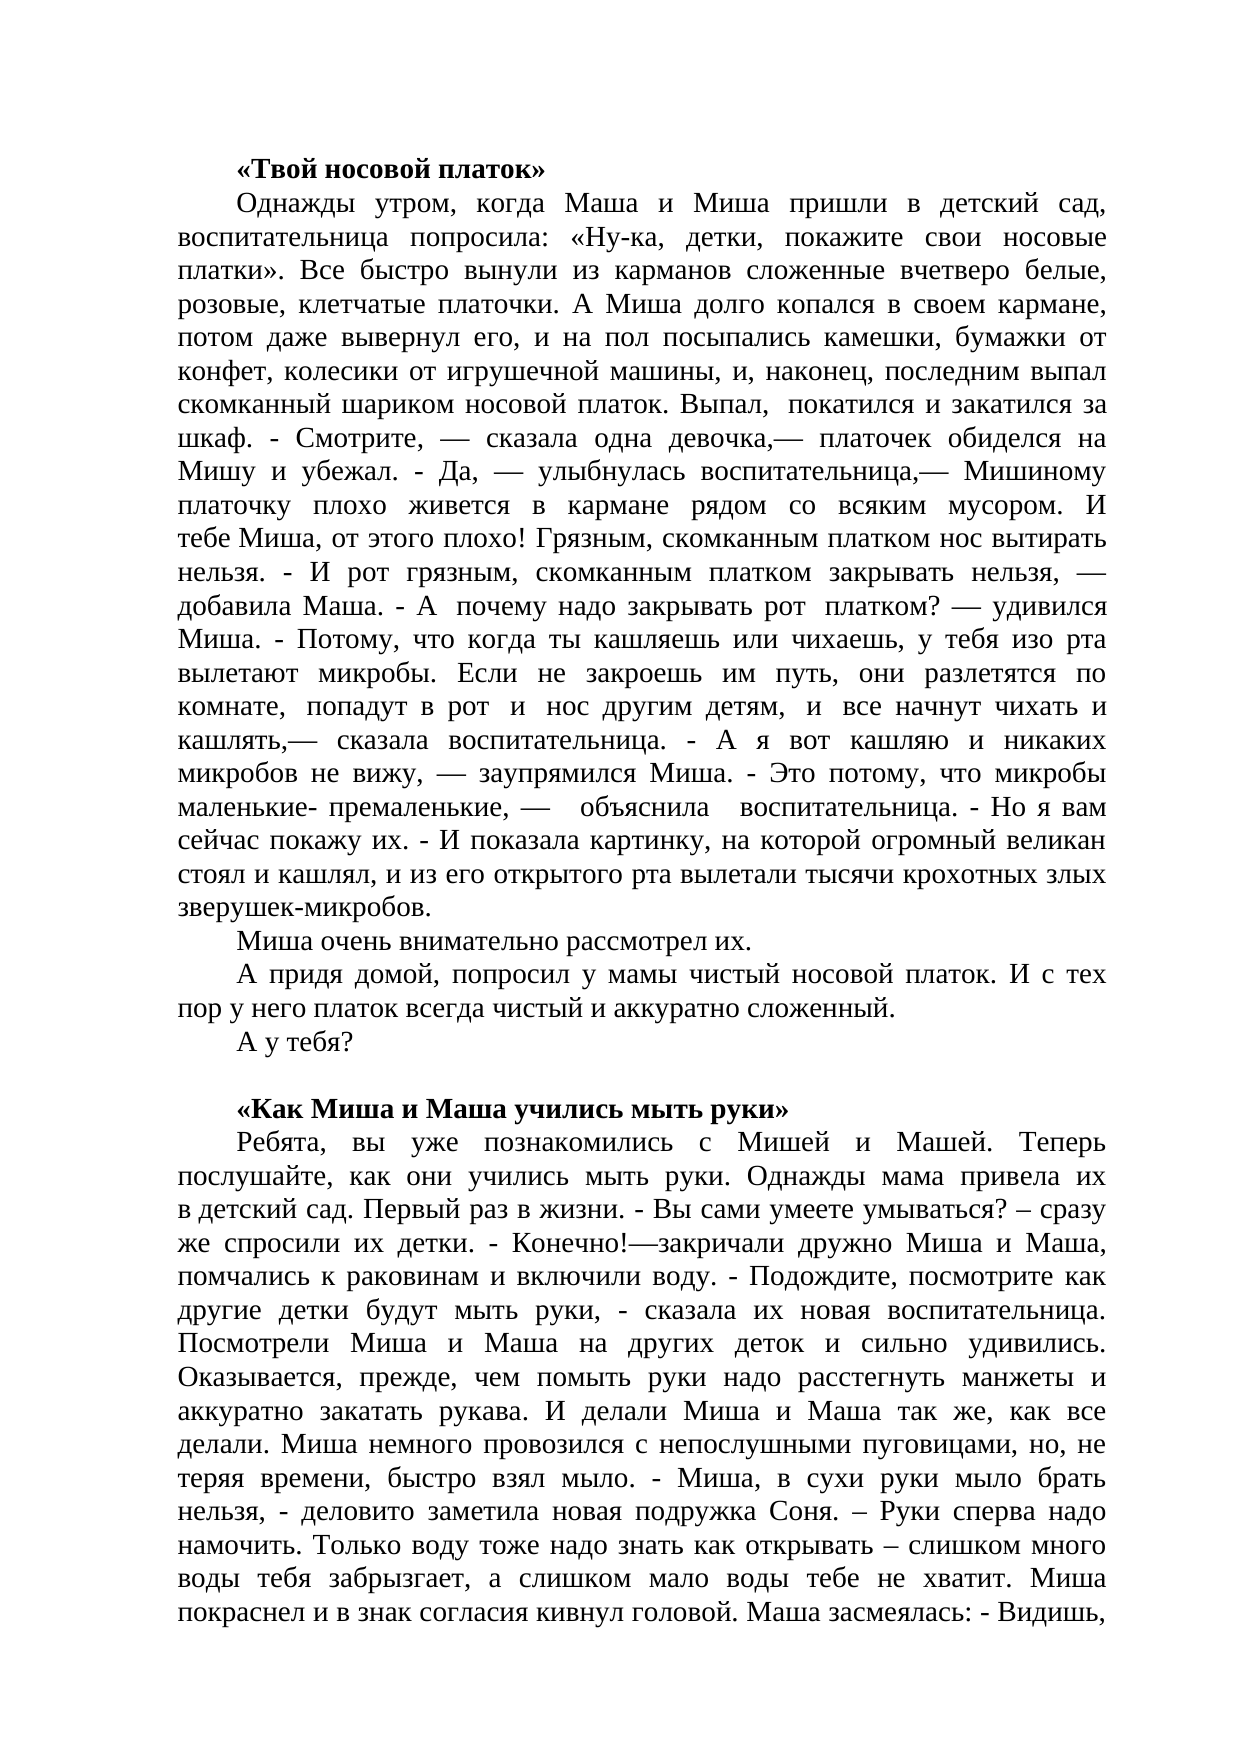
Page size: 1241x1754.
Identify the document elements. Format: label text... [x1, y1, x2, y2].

text «Твой носовой платок» [177, 152, 1107, 185]
text А придя домой, попросил у мамы чистый носовой платок. И с тех пор у него платок всегда чистый и аккуратно сложенный. [177, 957, 1107, 1024]
text Миша очень внимательно рассмотрел их. [177, 923, 1107, 957]
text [177, 1124, 1107, 1627]
text Однажды утром, когда Маша и Миша пришли в детский сад, воспитательница попросила: «Ну-ка, детки, покажите свои носовые платки». Все быстро вынули из карманов сложенные вчетверо белые, розовые, клетчатые платочки. А Миша долго копался в своем кармане, потом даже вывернул его, и на пол посыпались камешки, бумажки от конфет, колесики от игрушечной машины, и, наконец, последним выпал скомканный шариком носовой платок. Выпал, покатился и закатился за шкаф. - Смотрите, — сказала одна девочка,— платочек обиделся на Мишу и убежал. - Да, — улыбнулась воспитательница,— Мишиному платочку плохо живется в кармане рядом со всяким мусором. И тебе Миша, от этого плохо! Грязным, скомканным платком нос вытирать нельзя. - И рот грязным, скомканным платком закрывать нельзя, — добавила Маша. - А почему надо закрывать рот платком? — удивился Миша. - Потому, что когда ты кашляешь или чихаешь, у тебя изо рта вылетают микробы. Если не закроешь им путь, они разлетятся по комнате, попадут в рот и нос другим детям, и все начнут чихать и кашлять,— сказала воспитательница. - А я вот кашляю и никаких микробов не вижу, — заупрямился Миша. - Это потому, что микробы маленькие- премаленькие, — объяснила воспитательница. - Но я вам сейчас покажу их. - И показала картинку, на которой огромный великан стоял и кашлял, и из его открытого рта вылетали тысячи крохотных злых зверушек-микробов. [177, 185, 1107, 923]
text «Как Миша и Маша учились мыть руки» [177, 1091, 1107, 1124]
text А у тебя? [177, 1024, 1107, 1057]
